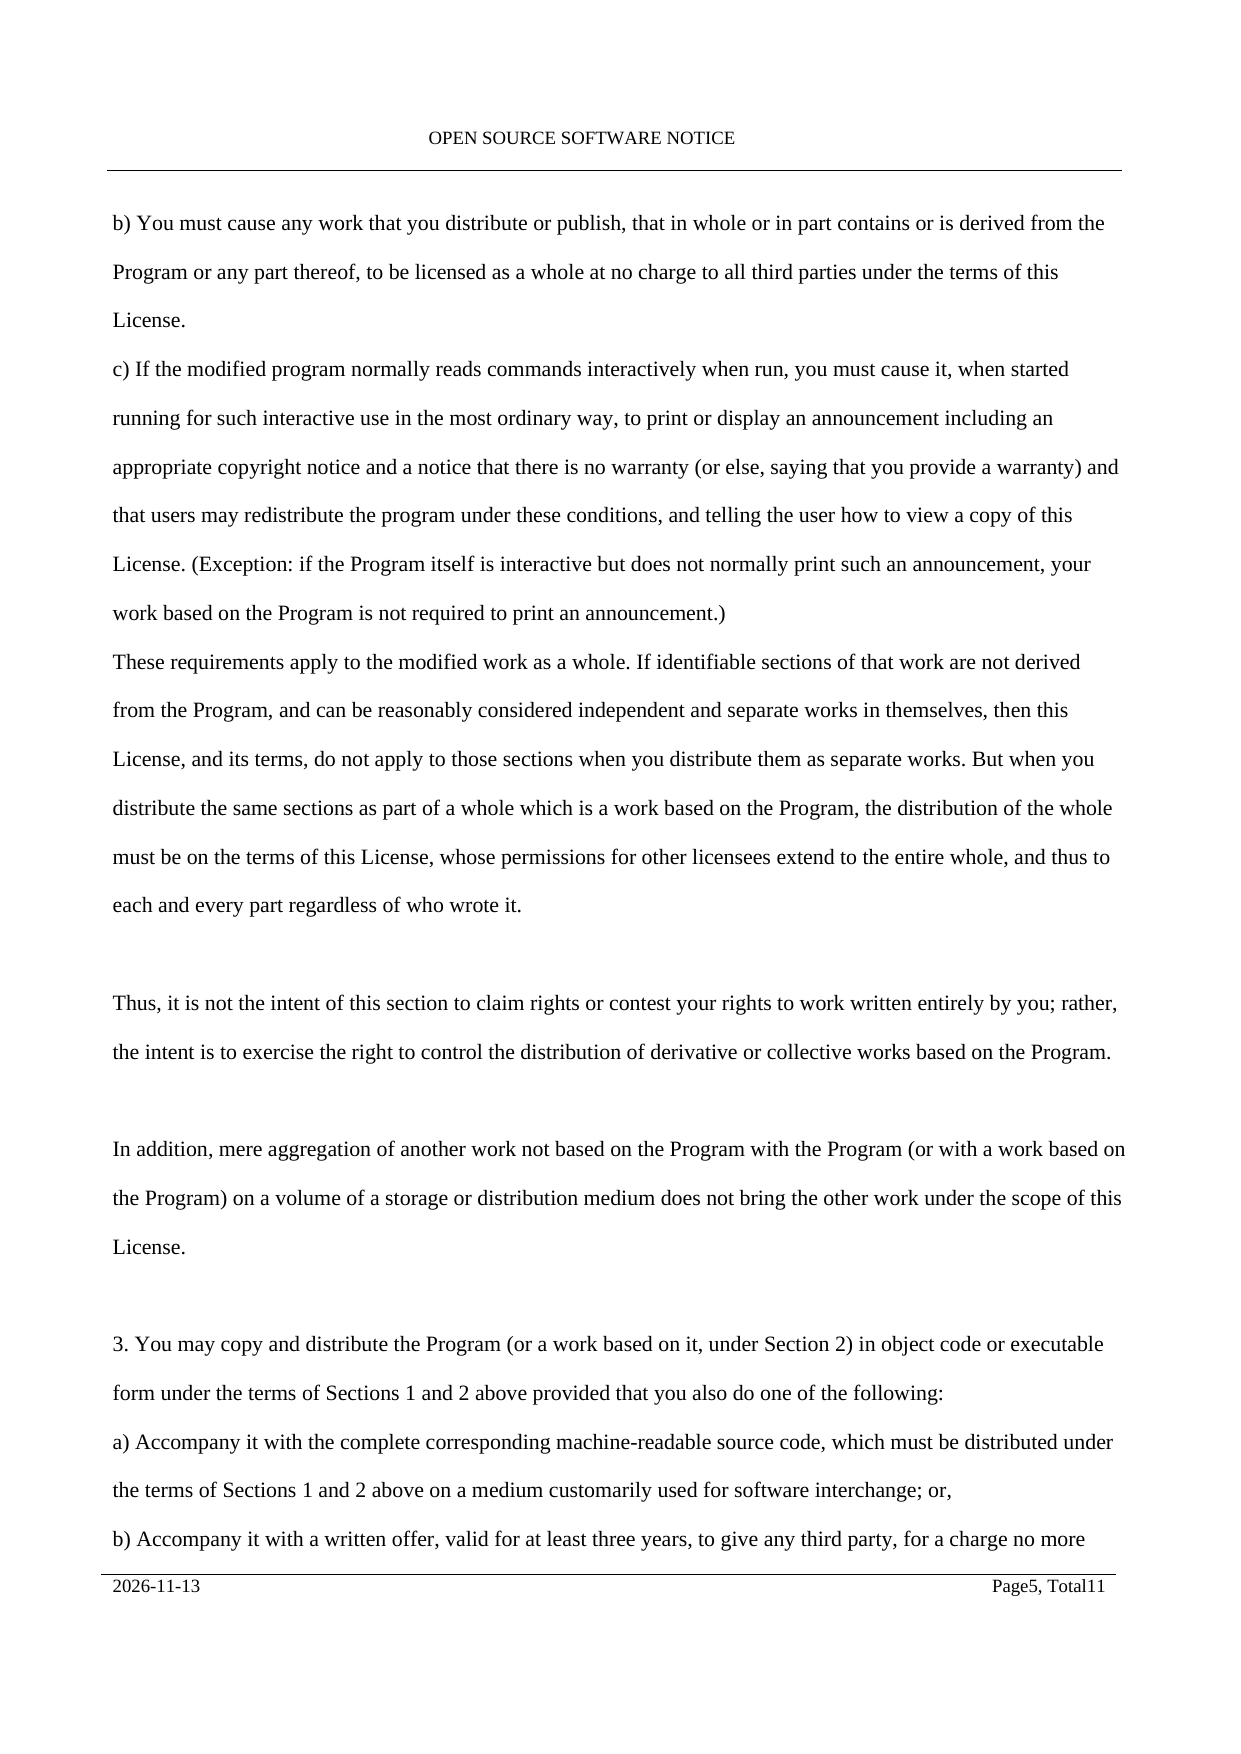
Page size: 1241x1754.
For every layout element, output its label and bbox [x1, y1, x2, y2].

text [112, 206, 1128, 1555]
